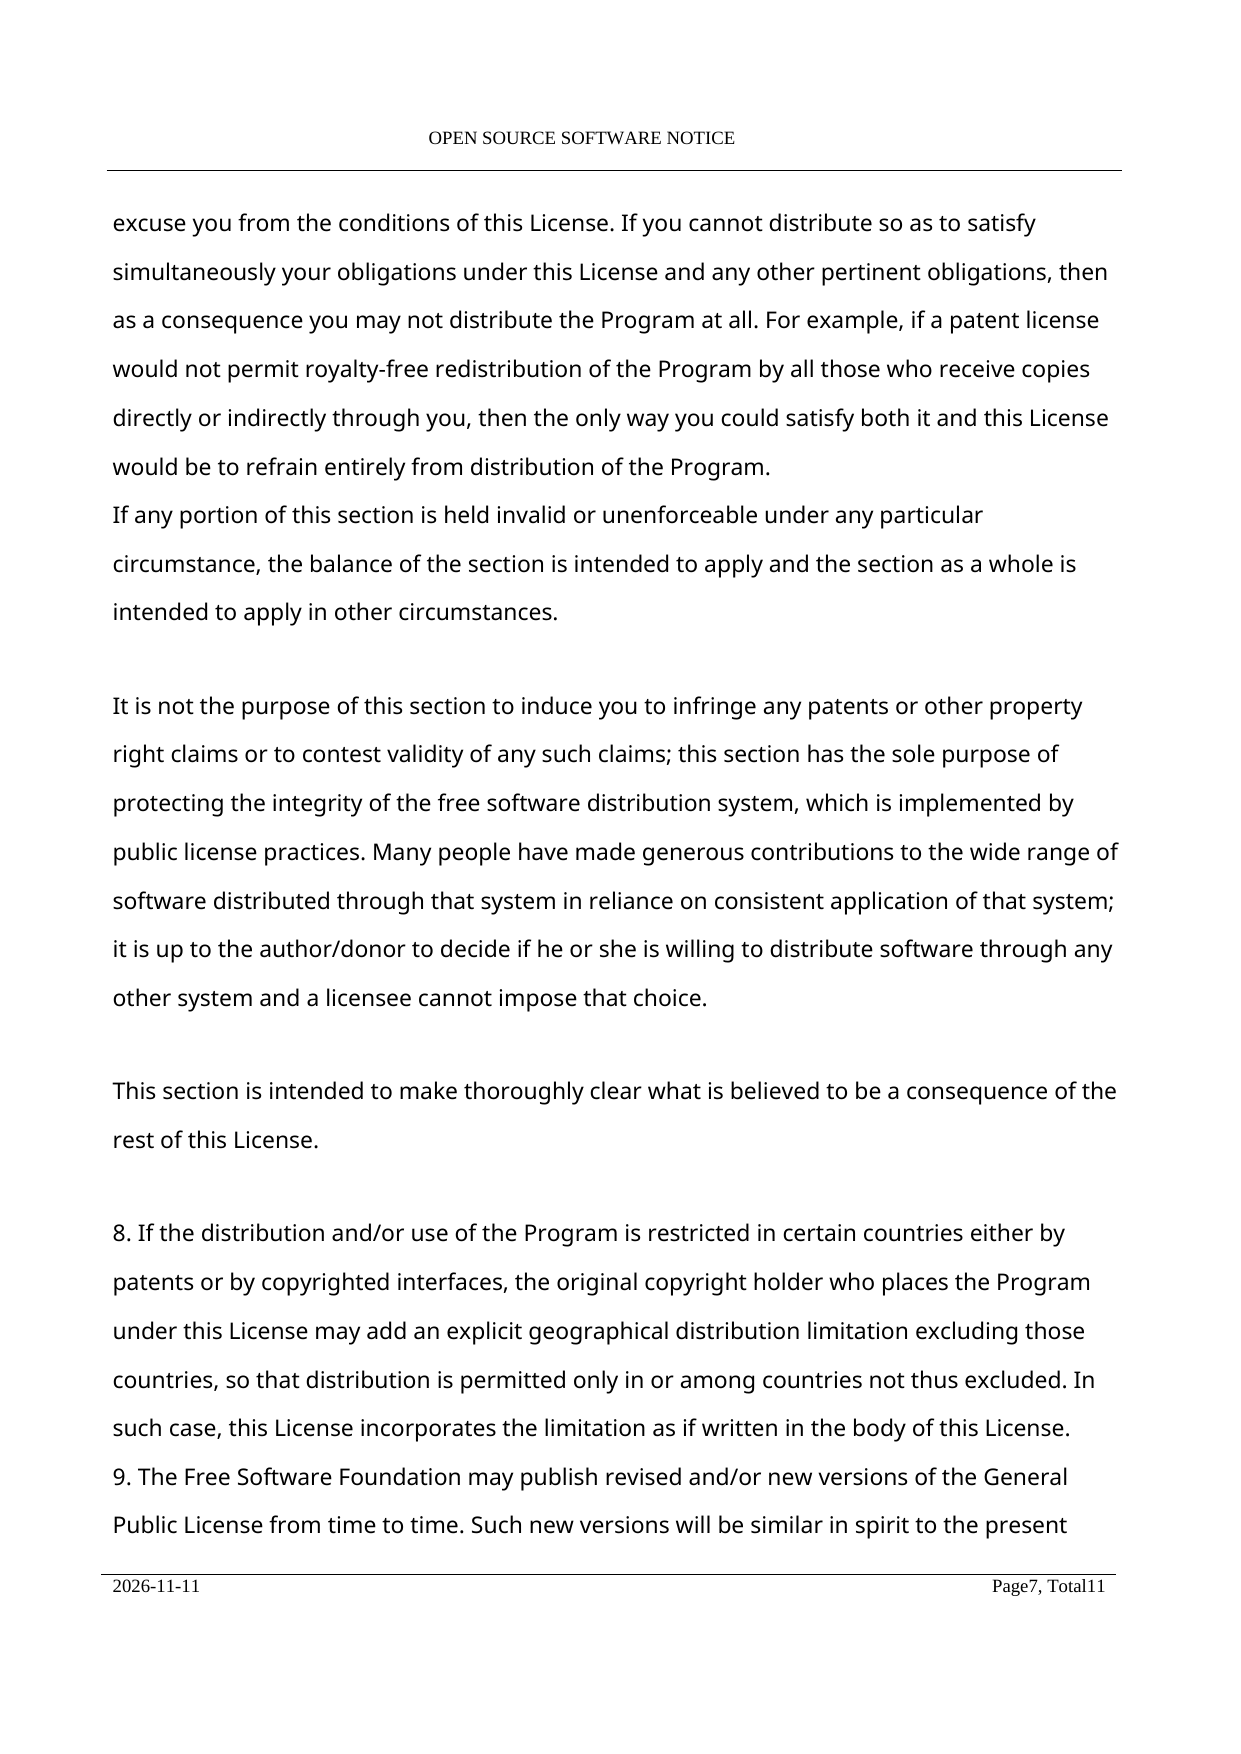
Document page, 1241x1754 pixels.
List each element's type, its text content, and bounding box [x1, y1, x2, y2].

text It is not the purpose of this section to induce you to infringe any patents or other property right claims or to contest validity of any such claims; this section has the sole purpose of protecting the integrity of the free software distribution system, which is implemented by public license practices. Many people have made generous contributions to the wide range of software distributed through that system in reliance on consistent application of that system; it is up to the author/donor to decide if he or she is willing to distribute software through any other system and a licensee cannot impose that choice. [112, 689, 1128, 1014]
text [112, 1460, 1128, 1541]
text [112, 206, 1128, 483]
text This section is intended to make thoroughly clear what is believed to be a consequence of the rest of this License. [112, 1075, 1128, 1156]
text 8. If the distribution and/or use of the Program is restricted in certain countries either by patents or by copyrighted interfaces, the original copyright holder who places the Program under this License may add an explicit geographical distribution limitation excluding those countries, so that distribution is permitted only in or among countries not thus excluded. In such case, this License incorporates the limitation as if written in the body of this License. [112, 1217, 1128, 1444]
text If any portion of this section is held invalid or unenforceable under any particular circumstance, the balance of the section is intended to apply and the section as a whole is intended to apply in other circumstances. [112, 498, 1128, 628]
